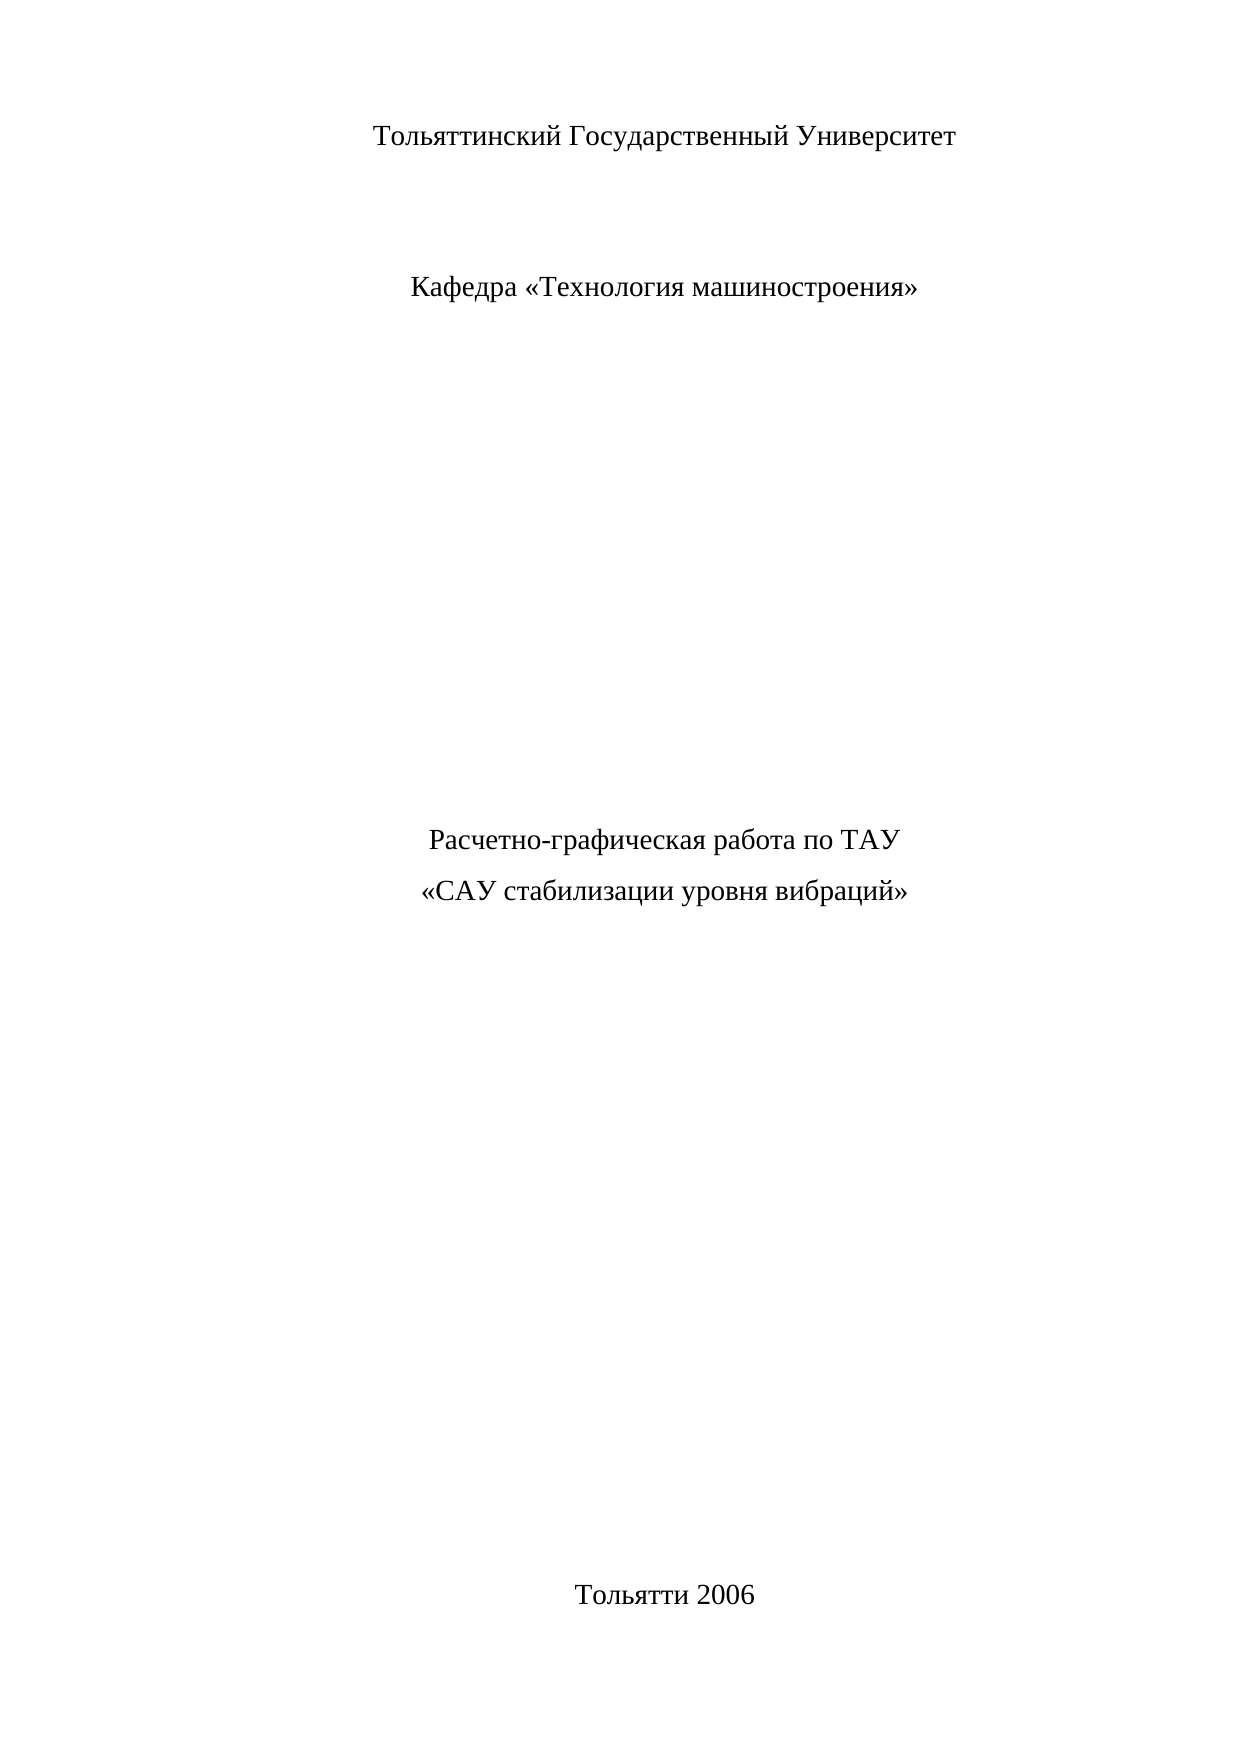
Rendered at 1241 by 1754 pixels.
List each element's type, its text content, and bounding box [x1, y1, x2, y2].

subtitle Тольяттинский Государственный Университет [177, 118, 1152, 152]
text «САУ стабилизации уровня вибраций» [177, 873, 1152, 906]
text Тольятти 2006 [177, 1577, 1152, 1611]
text Расчетно-графическая работа по ТАУ [177, 822, 1152, 856]
text Кафедра «Технология машиностроения» [177, 269, 1152, 303]
